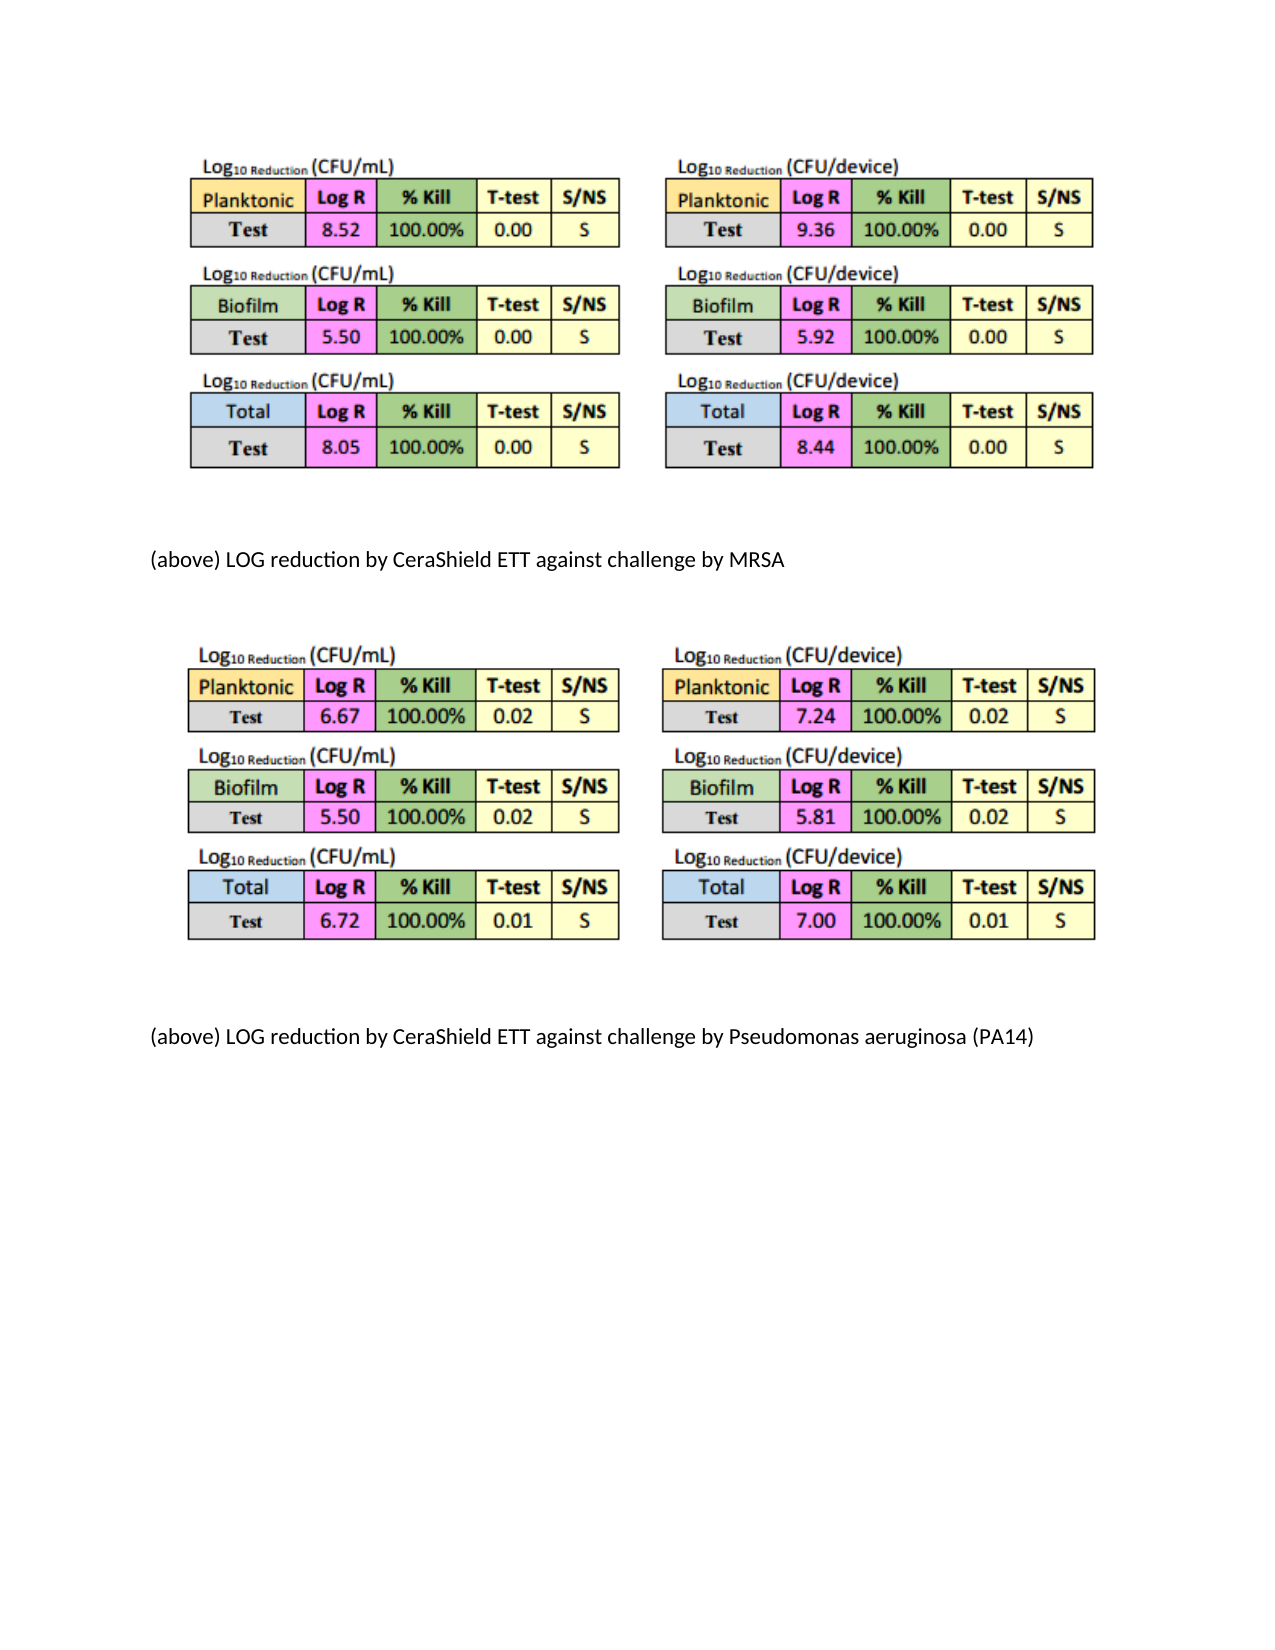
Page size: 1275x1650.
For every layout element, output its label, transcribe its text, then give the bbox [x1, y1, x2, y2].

picture [150, 638, 1125, 957]
picture [150, 150, 1125, 480]
text (above) LOG reduction by CeraShield ETT against challenge by Pseudomonas aeruginosa (PA14) [150, 1022, 1125, 1050]
text (above) LOG reduction by CeraShield ETT against challenge by MRSA [150, 545, 1125, 573]
